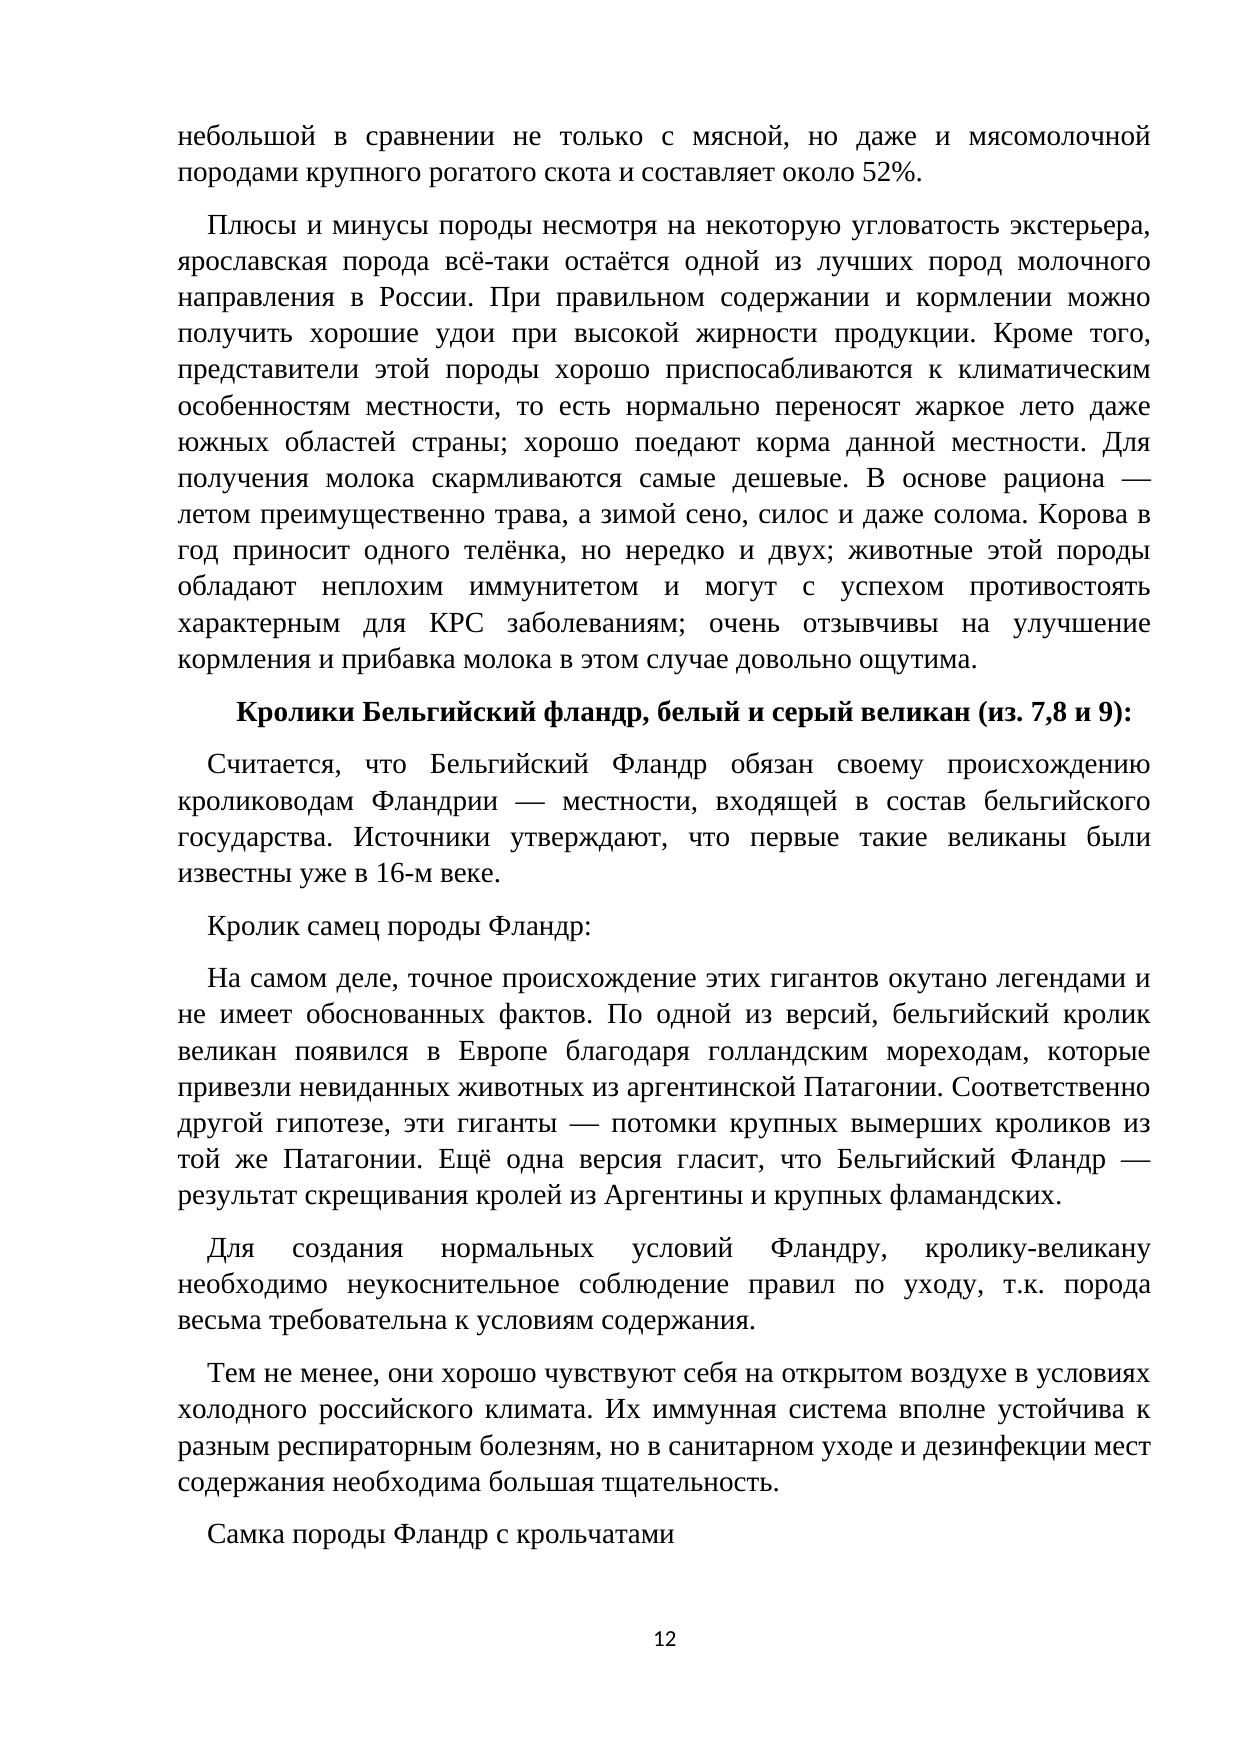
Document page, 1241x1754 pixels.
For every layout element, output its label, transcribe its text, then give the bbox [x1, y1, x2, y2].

text Кролик самец породы Фландр: [177, 908, 1152, 941]
text Кролики Бельгийский фландр, белый и серый великан (из. 7,8 и 9): [207, 694, 1152, 727]
text Для создания нормальных условий Фландру, кролику-великану необходимо неукоснительное соблюдение правил по уходу, т.к. порода весьма требовательна к условиям содержания. [177, 1230, 1152, 1336]
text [177, 118, 1152, 188]
text Тем не менее, они хорошо чувствуют себя на открытом воздухе в условиях холодного российского климата. Их иммунная система вполне устойчива к разным респираторным болезням, но в санитарном уходе и дезинфекции мест содержания необходима большая тщательность. [177, 1355, 1152, 1497]
text Считается, что Бельгийский Фландр обязан своему происхождению кролиководам Фландрии — местности, входящей в состав бельгийского государства. Источники утверждают, что первые такие великаны были известны уже в 16-м веке. [177, 746, 1152, 888]
text Самка породы Фландр с крольчатами [177, 1517, 1152, 1550]
text На самом деле, точное происхождение этих гигантов окутано легендами и не имеет обоснованных фактов. По одной из версий, бельгийский кролик великан появился в Европе благодаря голландским мореходам, которые привезли невиданных животных из аргентинской Патагонии. Соответственно другой гипотезе, эти гиганты — потомки крупных вымерших кроликов из той же Патагонии. Ещё одна версия гласит, что Бельгийский Фландр — результат скрещивания кролей из Аргентины и крупных фламандских. [177, 961, 1152, 1211]
text Плюсы и минусы породы несмотря на некоторую угловатость экстерьера, ярославская порода всё-таки остаётся одной из лучших пород молочного направления в России. При правильном содержании и кормлении можно получить хорошие удои при высокой жирности продукции. Кроме того, представители этой породы хорошо приспосабливаются к климатическим особенностям местности, то есть нормально переносят жаркое лето даже южных областей страны; хорошо поедают корма данной местности. Для получения молока скармливаются самые дешевые. В основе рациона — летом преимущественно трава, а зимой сено, силос и даже солома. Корова в год приносит одного телёнка, но нередко и двух; животные этой породы обладают неплохим иммунитетом и могут с успехом противостоять характерным для КРС заболеваниям; очень отзывчивы на улучшение кормления и прибавка молока в этом случае довольно ощутима. [177, 207, 1152, 674]
